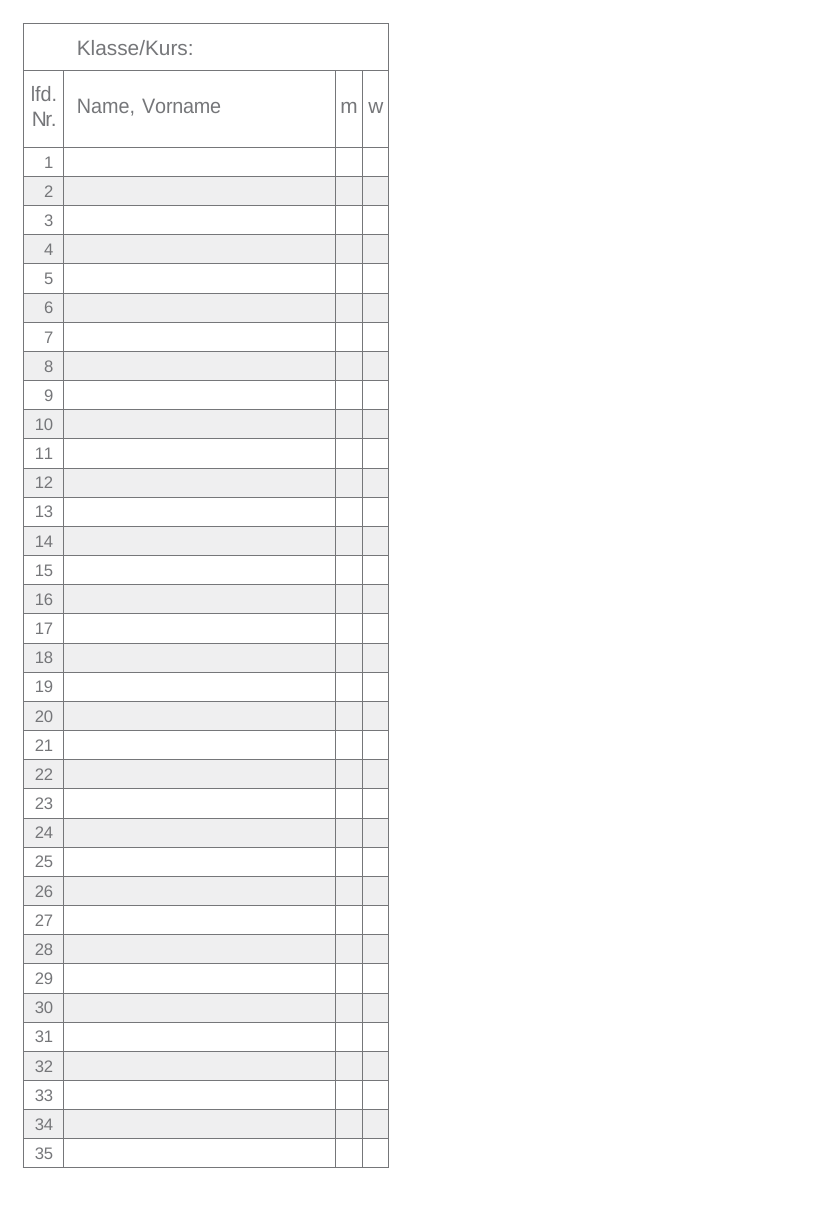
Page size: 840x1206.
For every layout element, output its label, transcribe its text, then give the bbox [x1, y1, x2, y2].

table_cell [336, 731, 362, 759]
table_cell [363, 935, 388, 963]
table_cell 20 [24, 702, 63, 730]
table_cell 31 [24, 1023, 63, 1051]
table_cell 17 [24, 614, 63, 642]
table_cell [363, 964, 388, 992]
table_cell [336, 235, 362, 263]
table_cell 4 [24, 235, 63, 263]
table_cell [336, 439, 362, 467]
table_cell [336, 1081, 362, 1109]
table_cell [336, 877, 362, 905]
table_cell [363, 673, 388, 701]
table_cell 3 [24, 206, 63, 234]
table_cell [363, 1023, 388, 1051]
table_cell [363, 1139, 388, 1167]
table_cell [363, 264, 388, 292]
table_cell [363, 877, 388, 905]
table_cell 27 [24, 906, 63, 934]
table_cell [363, 702, 388, 730]
table_cell [336, 673, 362, 701]
table_cell [336, 819, 362, 847]
table_cell [363, 323, 388, 351]
table_cell [336, 994, 362, 1022]
table_cell 8 [24, 352, 63, 380]
table_cell 24 [24, 819, 63, 847]
table_cell [64, 556, 335, 584]
table_cell [363, 177, 388, 205]
table_cell [64, 614, 335, 642]
table_cell 13 [24, 498, 63, 526]
table_cell 14 [24, 527, 63, 555]
table_cell 25 [24, 848, 63, 876]
table_cell [336, 1110, 362, 1138]
table_cell [64, 381, 335, 409]
table_cell [64, 148, 335, 176]
table_cell [363, 789, 388, 817]
table_cell [64, 527, 335, 555]
table_cell [336, 264, 362, 292]
table_cell [64, 702, 335, 730]
table_cell 10 [24, 410, 63, 438]
table_cell [64, 294, 335, 322]
table_cell 16 [24, 585, 63, 613]
table_cell [64, 469, 335, 497]
table_cell 23 [24, 789, 63, 817]
table_cell [363, 556, 388, 584]
table_cell [64, 760, 335, 788]
table_cell 28 [24, 935, 63, 963]
table_cell [336, 789, 362, 817]
table_cell [336, 760, 362, 788]
table_cell [64, 206, 335, 234]
table_cell 7 [24, 323, 63, 351]
table_cell [363, 1081, 388, 1109]
table_cell [336, 410, 362, 438]
table_cell [64, 819, 335, 847]
table_cell [64, 1110, 335, 1138]
table_cell 11 [24, 439, 63, 467]
table_cell [363, 760, 388, 788]
table_cell 19 [24, 673, 63, 701]
table_cell Name, Vorname [64, 71, 335, 147]
table_cell [336, 1023, 362, 1051]
table_cell [363, 1110, 388, 1138]
table_cell [64, 323, 335, 351]
table_cell 1 [24, 148, 63, 176]
table_cell [336, 556, 362, 584]
table_cell [64, 1052, 335, 1080]
table_cell [64, 264, 335, 292]
table_cell [336, 614, 362, 642]
table_cell [363, 410, 388, 438]
table_cell [64, 1023, 335, 1051]
table_cell [64, 410, 335, 438]
table_cell [64, 585, 335, 613]
table_cell [64, 731, 335, 759]
table_cell [336, 498, 362, 526]
table_cell 12 [24, 469, 63, 497]
table_cell [363, 906, 388, 934]
table_cell [336, 964, 362, 992]
table_cell 26 [24, 877, 63, 905]
table_cell 29 [24, 964, 63, 992]
table_cell [336, 906, 362, 934]
table_cell [336, 323, 362, 351]
table_cell [64, 848, 335, 876]
table_cell 35 [24, 1139, 63, 1167]
table_cell [336, 469, 362, 497]
table_cell [64, 1081, 335, 1109]
table_cell [363, 469, 388, 497]
table_cell [363, 235, 388, 263]
table_cell [64, 1139, 335, 1167]
table_cell 9 [24, 381, 63, 409]
table_cell 6 [24, 294, 63, 322]
table_cell [336, 585, 362, 613]
table_cell 30 [24, 994, 63, 1022]
table_cell [64, 177, 335, 205]
table_cell [64, 673, 335, 701]
table_cell 15 [24, 556, 63, 584]
table_cell [363, 994, 388, 1022]
table_cell [336, 294, 362, 322]
table_cell 22 [24, 760, 63, 788]
table_cell [64, 964, 335, 992]
table_cell [363, 527, 388, 555]
table_cell 34 [24, 1110, 63, 1138]
table_cell [336, 702, 362, 730]
table_header Klasse/Kurs: [24, 24, 388, 70]
table_cell m [336, 71, 362, 147]
table_cell w [363, 71, 388, 147]
table_cell [64, 439, 335, 467]
table_cell [336, 1052, 362, 1080]
table_cell 5 [24, 264, 63, 292]
table_cell [64, 994, 335, 1022]
table_cell [363, 439, 388, 467]
table_cell [64, 877, 335, 905]
table_cell [64, 352, 335, 380]
table_cell 18 [24, 644, 63, 672]
table_cell [363, 294, 388, 322]
table_cell [336, 352, 362, 380]
table_cell [363, 848, 388, 876]
table_cell [336, 527, 362, 555]
table_cell [363, 148, 388, 176]
table_cell [363, 731, 388, 759]
table_cell [363, 381, 388, 409]
table_cell [363, 1052, 388, 1080]
table_cell lfd. Nr. [24, 71, 63, 147]
table_cell [363, 206, 388, 234]
table_cell [336, 644, 362, 672]
table_cell [363, 352, 388, 380]
table_cell [363, 644, 388, 672]
table_cell [336, 206, 362, 234]
table_cell [363, 585, 388, 613]
table_cell [336, 177, 362, 205]
table_cell [64, 235, 335, 263]
table_cell [336, 848, 362, 876]
table_cell [64, 498, 335, 526]
table_cell [336, 148, 362, 176]
table_cell 32 [24, 1052, 63, 1080]
table_cell [64, 935, 335, 963]
table_cell [363, 498, 388, 526]
table_cell [336, 381, 362, 409]
table_cell 21 [24, 731, 63, 759]
table_cell 2 [24, 177, 63, 205]
table_cell [336, 935, 362, 963]
table_cell [363, 819, 388, 847]
table_cell [64, 906, 335, 934]
table_cell [363, 614, 388, 642]
table_cell [336, 1139, 362, 1167]
table_cell [64, 789, 335, 817]
table_cell 33 [24, 1081, 63, 1109]
table_cell [64, 644, 335, 672]
